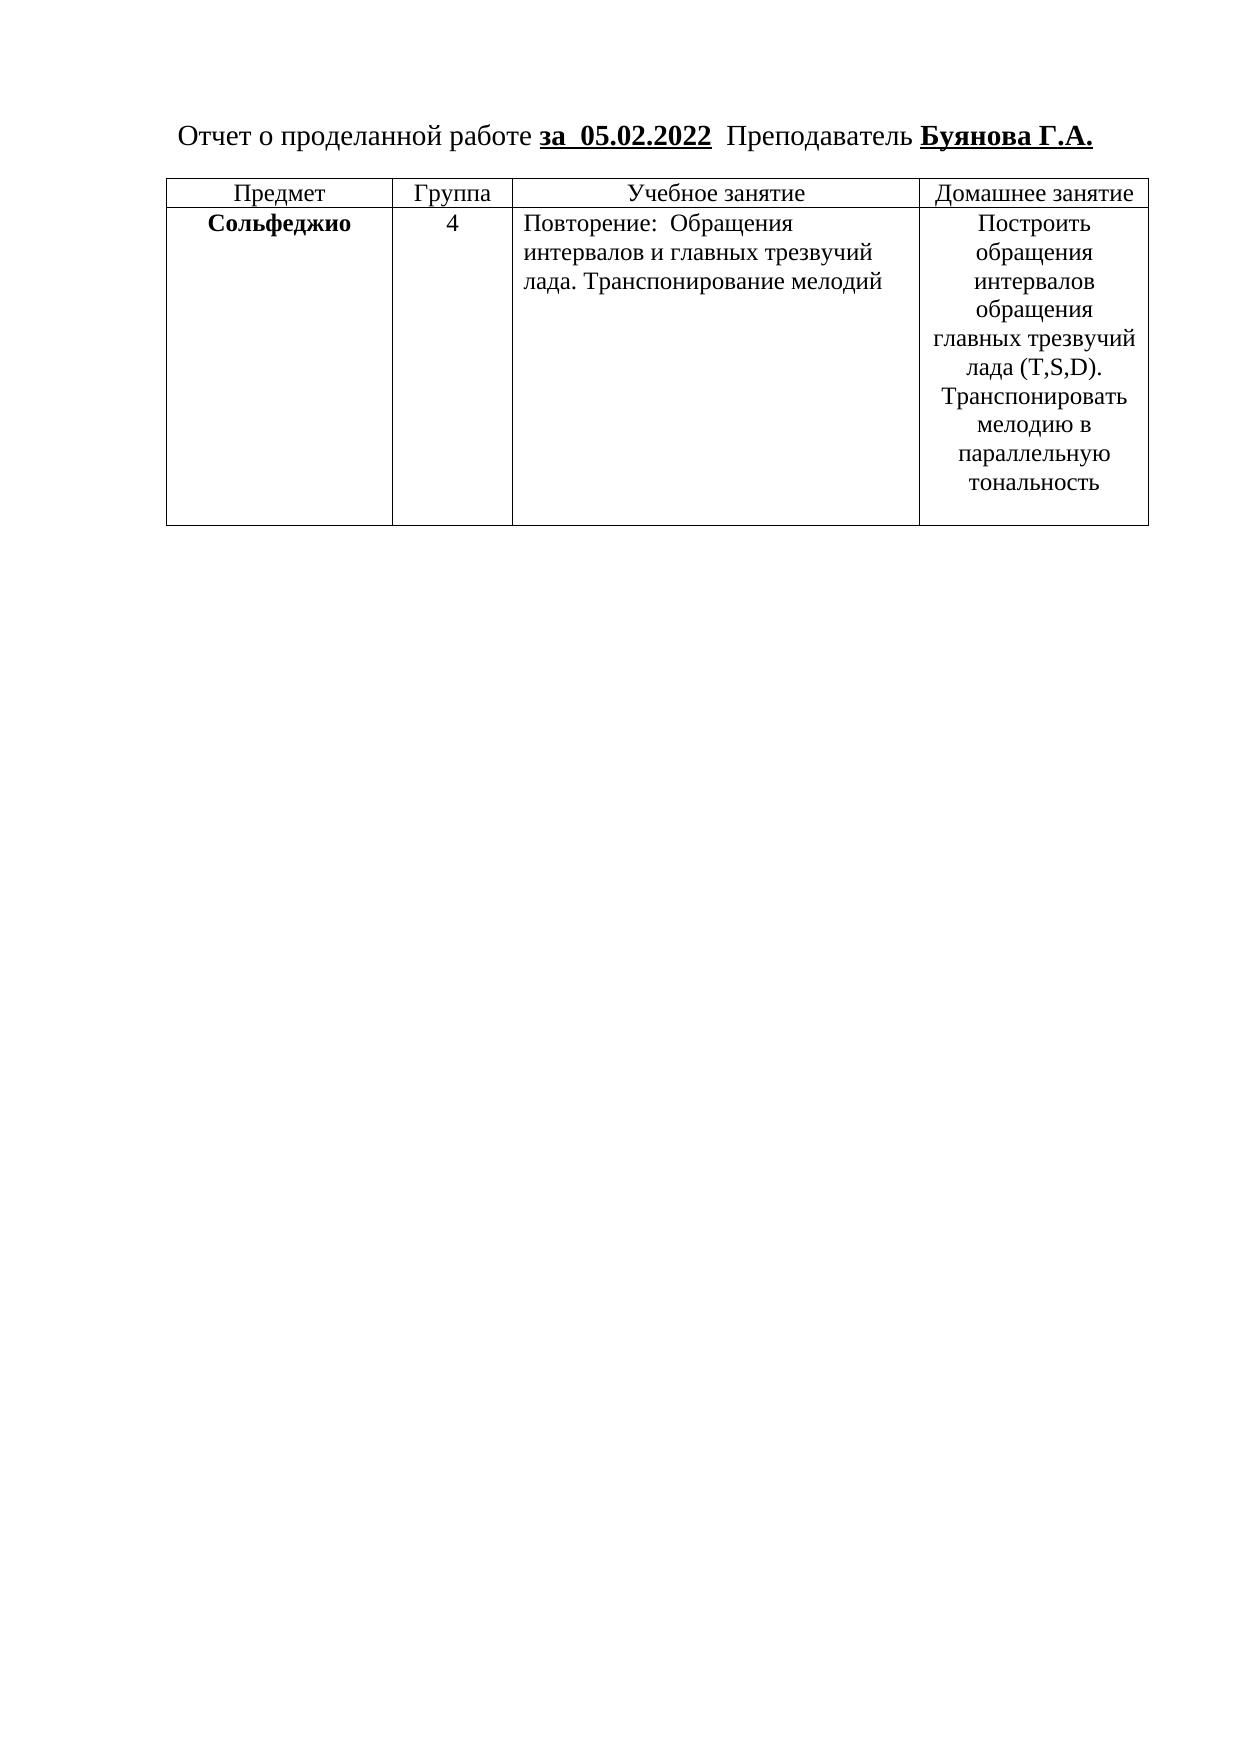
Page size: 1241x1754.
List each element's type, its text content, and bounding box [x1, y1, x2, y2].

table_cell Сольфеджио [167, 208, 392, 524]
table_cell 4 [393, 208, 512, 524]
table_header Группа [393, 179, 512, 207]
text Отчет о проделанной работе за 05.02.2022 Преподаватель Буянова Г.А. [177, 118, 1152, 152]
table_header Учебное занятие [513, 179, 919, 207]
table_cell Повторение: Обращения интервалов и главных трезвучий лада. Транспонирование мелодий [513, 208, 919, 524]
table_header Домашнее занятие [920, 179, 1148, 207]
table_cell Построить обращения интервалов обращения главных трезвучий лада (T,S,D). Транспонировать мелодию в параллельную тональность [920, 208, 1148, 524]
table_header Предмет [167, 179, 392, 207]
